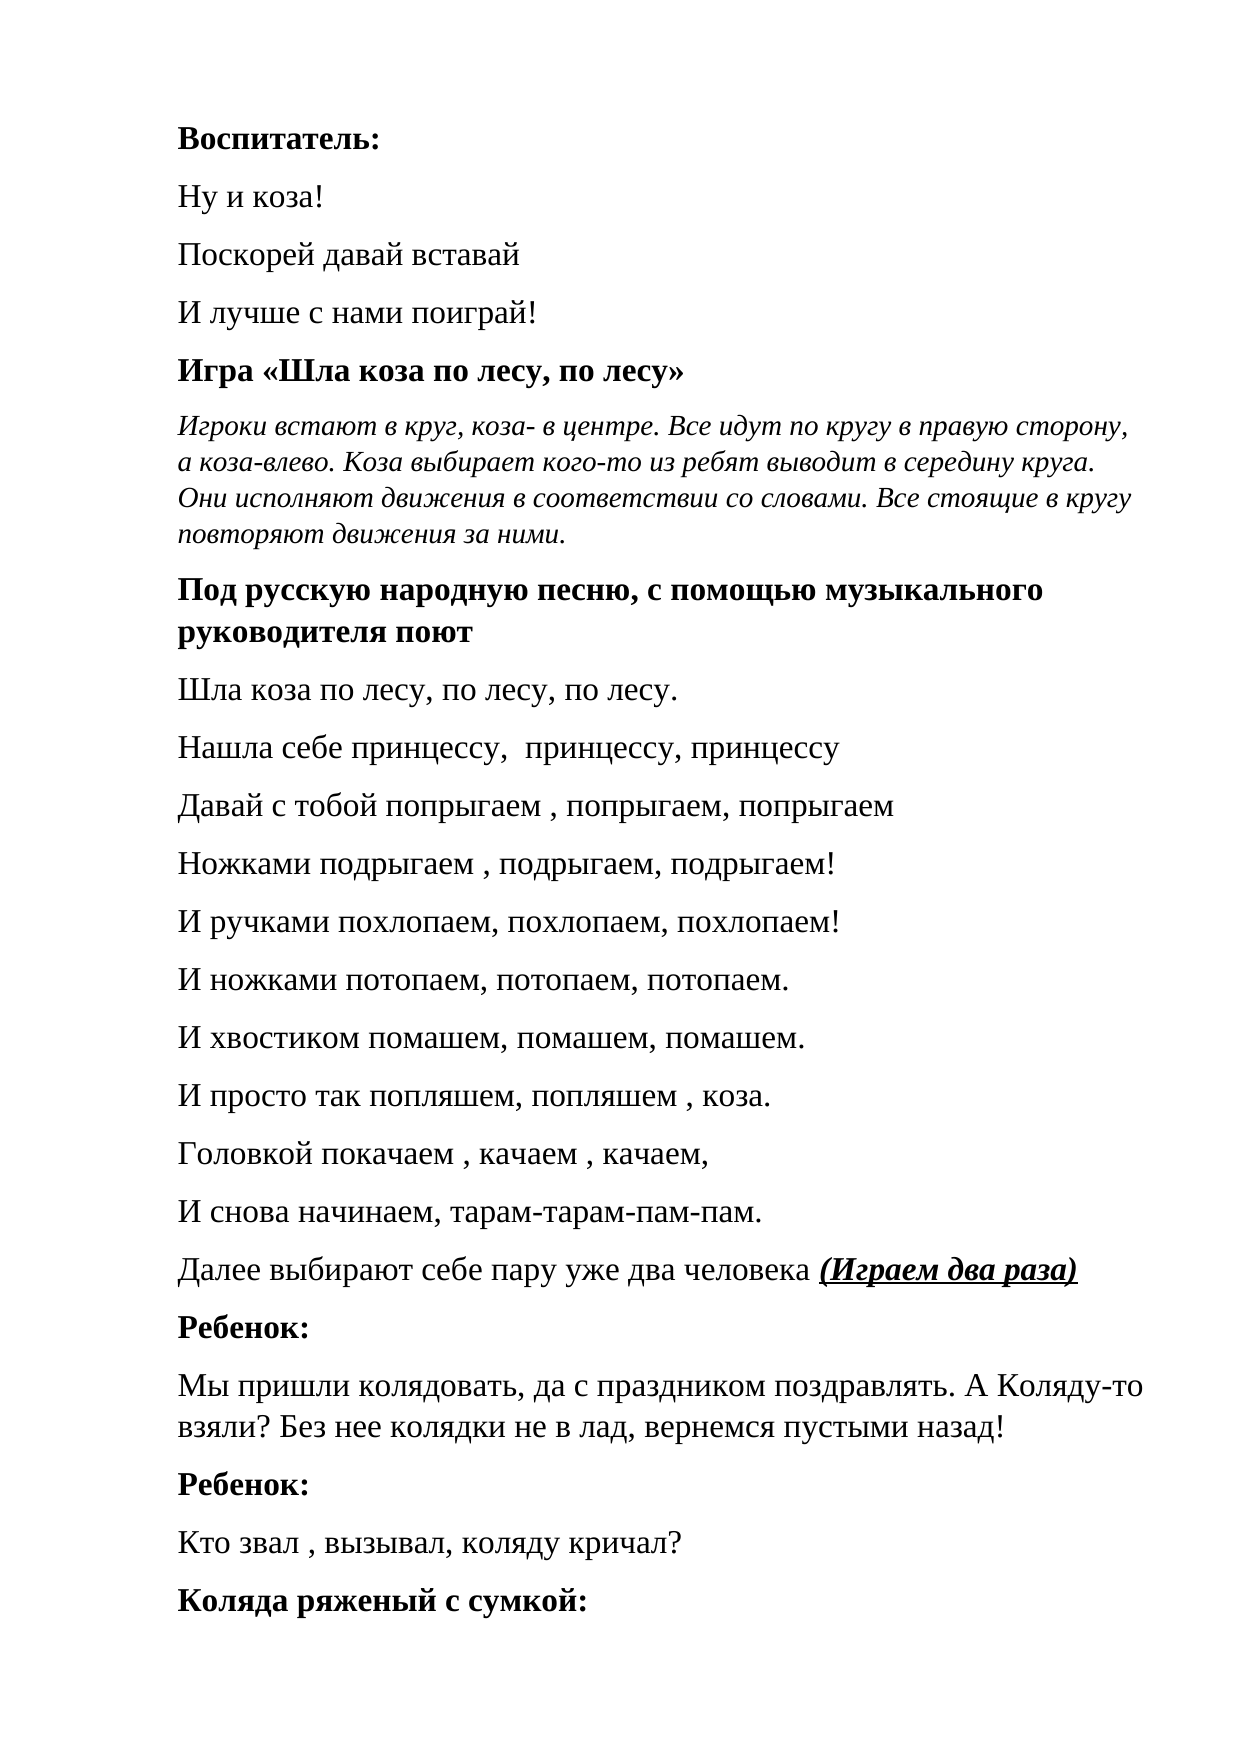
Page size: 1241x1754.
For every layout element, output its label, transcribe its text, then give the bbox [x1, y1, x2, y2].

text Шла коза по лесу, по лесу, по лесу. [177, 669, 1152, 707]
text И хвостиком помашем, помашем, помашем. [177, 1017, 1152, 1055]
text Давай с тобой попрыгаем , попрыгаем, попрыгаем [177, 785, 1152, 823]
text И просто так попляшем, попляшем , коза. [177, 1075, 1152, 1113]
text Кто звал , вызывал, коляду кричал? [177, 1522, 1152, 1561]
text И ручками похлопаем, похлопаем, похлопаем! [177, 901, 1152, 939]
text Далее выбирают себе пару уже два человека (Играем два раза) [177, 1249, 1152, 1287]
text Коляда ряженый с сумкой: [177, 1581, 1152, 1619]
text Игра «Шла коза по лесу, по лесу» [177, 350, 1152, 388]
text Поскорей давай вставай [177, 234, 1152, 272]
text Воспитатель: [177, 118, 1152, 156]
text Игроки встают в круг, коза- в центре. Все идут по кругу в правую сторону, а коза-влево. Коза выбирает кого-то из ребят выводит в середину круга. Они исполняют движения в соответствии со словами. Все стоящие в кругу повторяют движения за ними. [177, 408, 1152, 550]
text Под русскую народную песню, с помощью музыкального руководителя поют [177, 569, 1152, 649]
text И лучше с нами поиграй! [177, 292, 1152, 331]
text И ножками потопаем, потопаем, потопаем. [177, 959, 1152, 997]
text Мы пришли колядовать, да с праздником поздравлять. А Коляду-то взяли? Без нее колядки не в лад, вернемся пустыми назад! [177, 1365, 1152, 1445]
text Ребенок: [177, 1464, 1152, 1503]
text Ну и коза! [177, 176, 1152, 214]
text Головкой покачаем , качаем , качаем, [177, 1133, 1152, 1171]
text Ножками подрыгаем , подрыгаем, подрыгаем! [177, 843, 1152, 881]
text Ребенок: [177, 1307, 1152, 1345]
text Нашла себе принцессу, принцессу, принцессу [177, 727, 1152, 765]
text И снова начинаем, тарам-тарам-пам-пам. [177, 1191, 1152, 1229]
